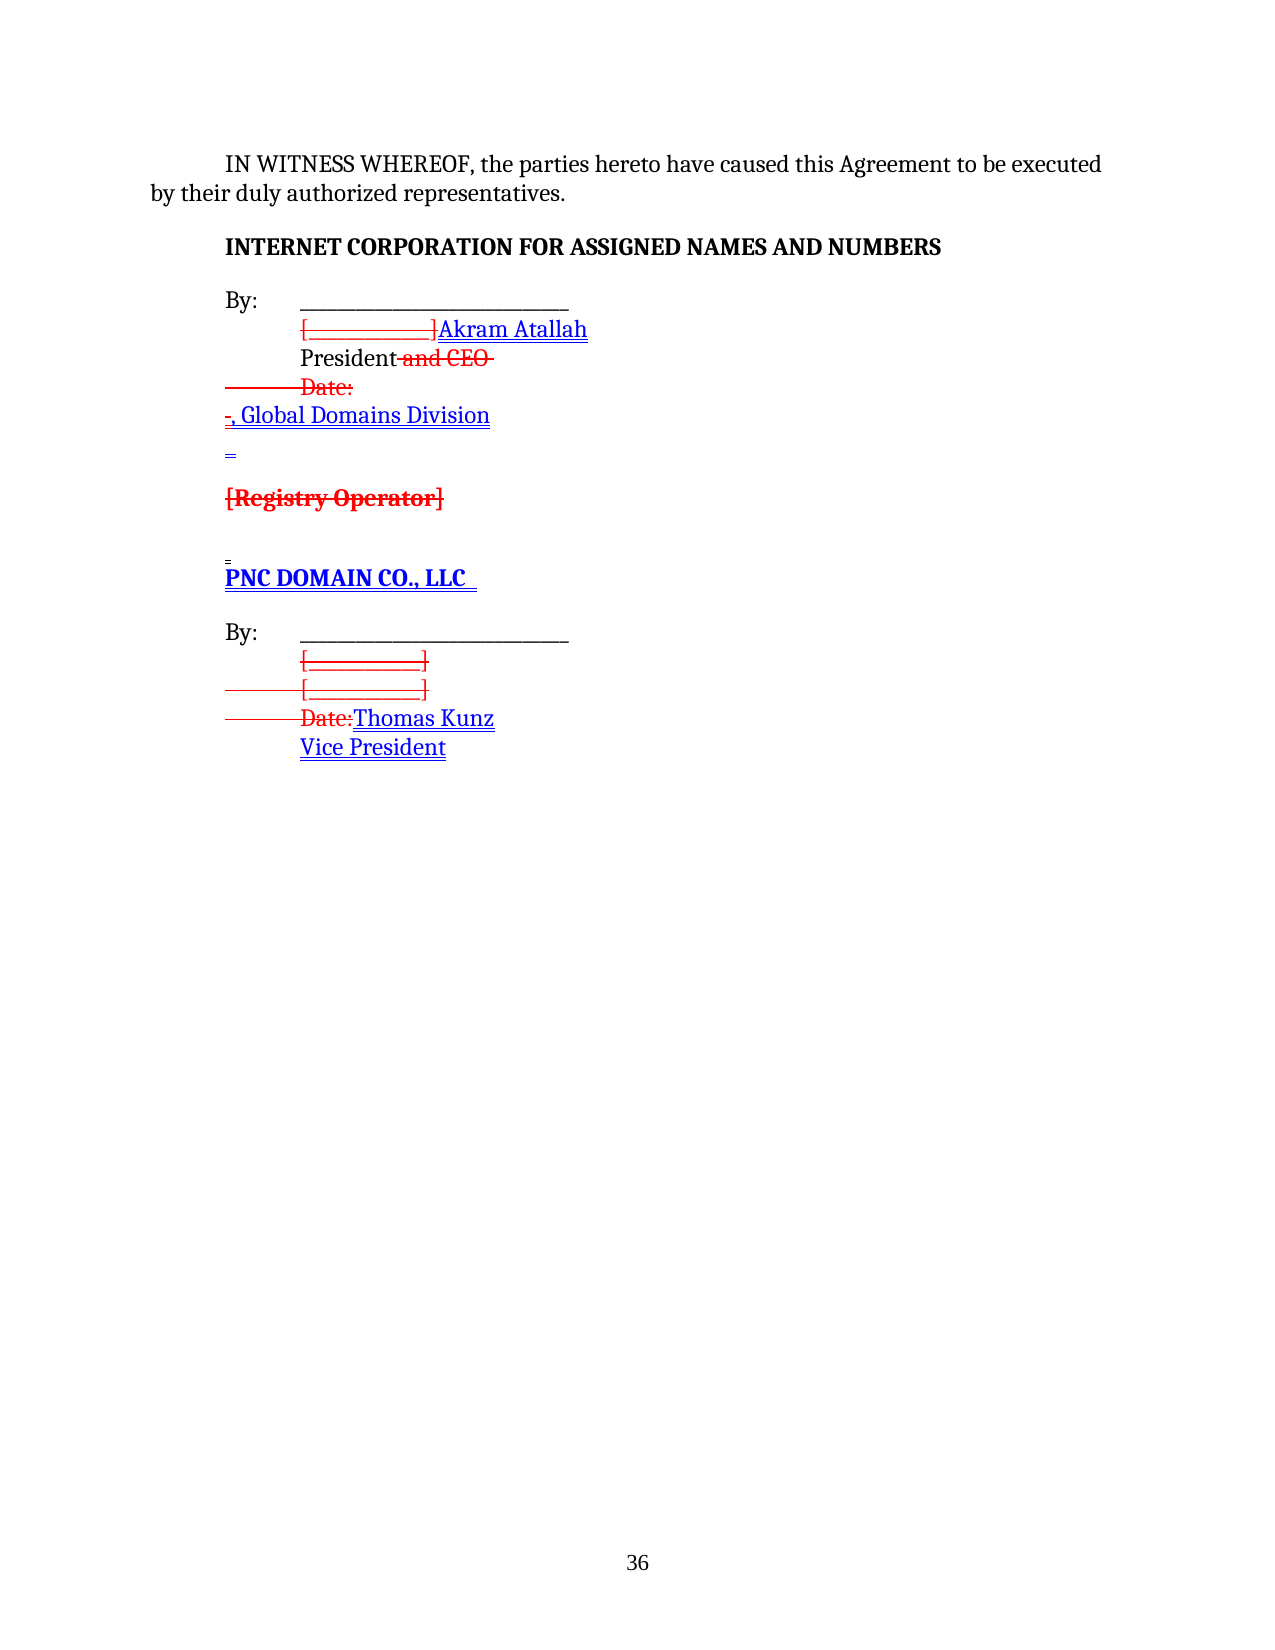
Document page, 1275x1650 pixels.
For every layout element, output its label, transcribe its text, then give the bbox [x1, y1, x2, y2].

text IN WITNESS WHEREOF, the parties hereto have caused this Agreement to be executed by their duly authorized representatives. [150, 150, 1125, 207]
text Vice President [225, 733, 1125, 788]
text [Registry Operator] [150, 484, 1125, 512]
text By: _____________________________ [_____________]Akram Atallah President and CEO Date: , Global Domains Division [225, 286, 1125, 459]
text By: _____________________________ [____________] [____________] Date:Thomas Kunz [225, 618, 1125, 733]
text PNC DOMAIN CO., LLC [150, 564, 1125, 593]
text INTERNET CORPORATION FOR ASSIGNED NAMES AND NUMBERS [150, 232, 1125, 261]
